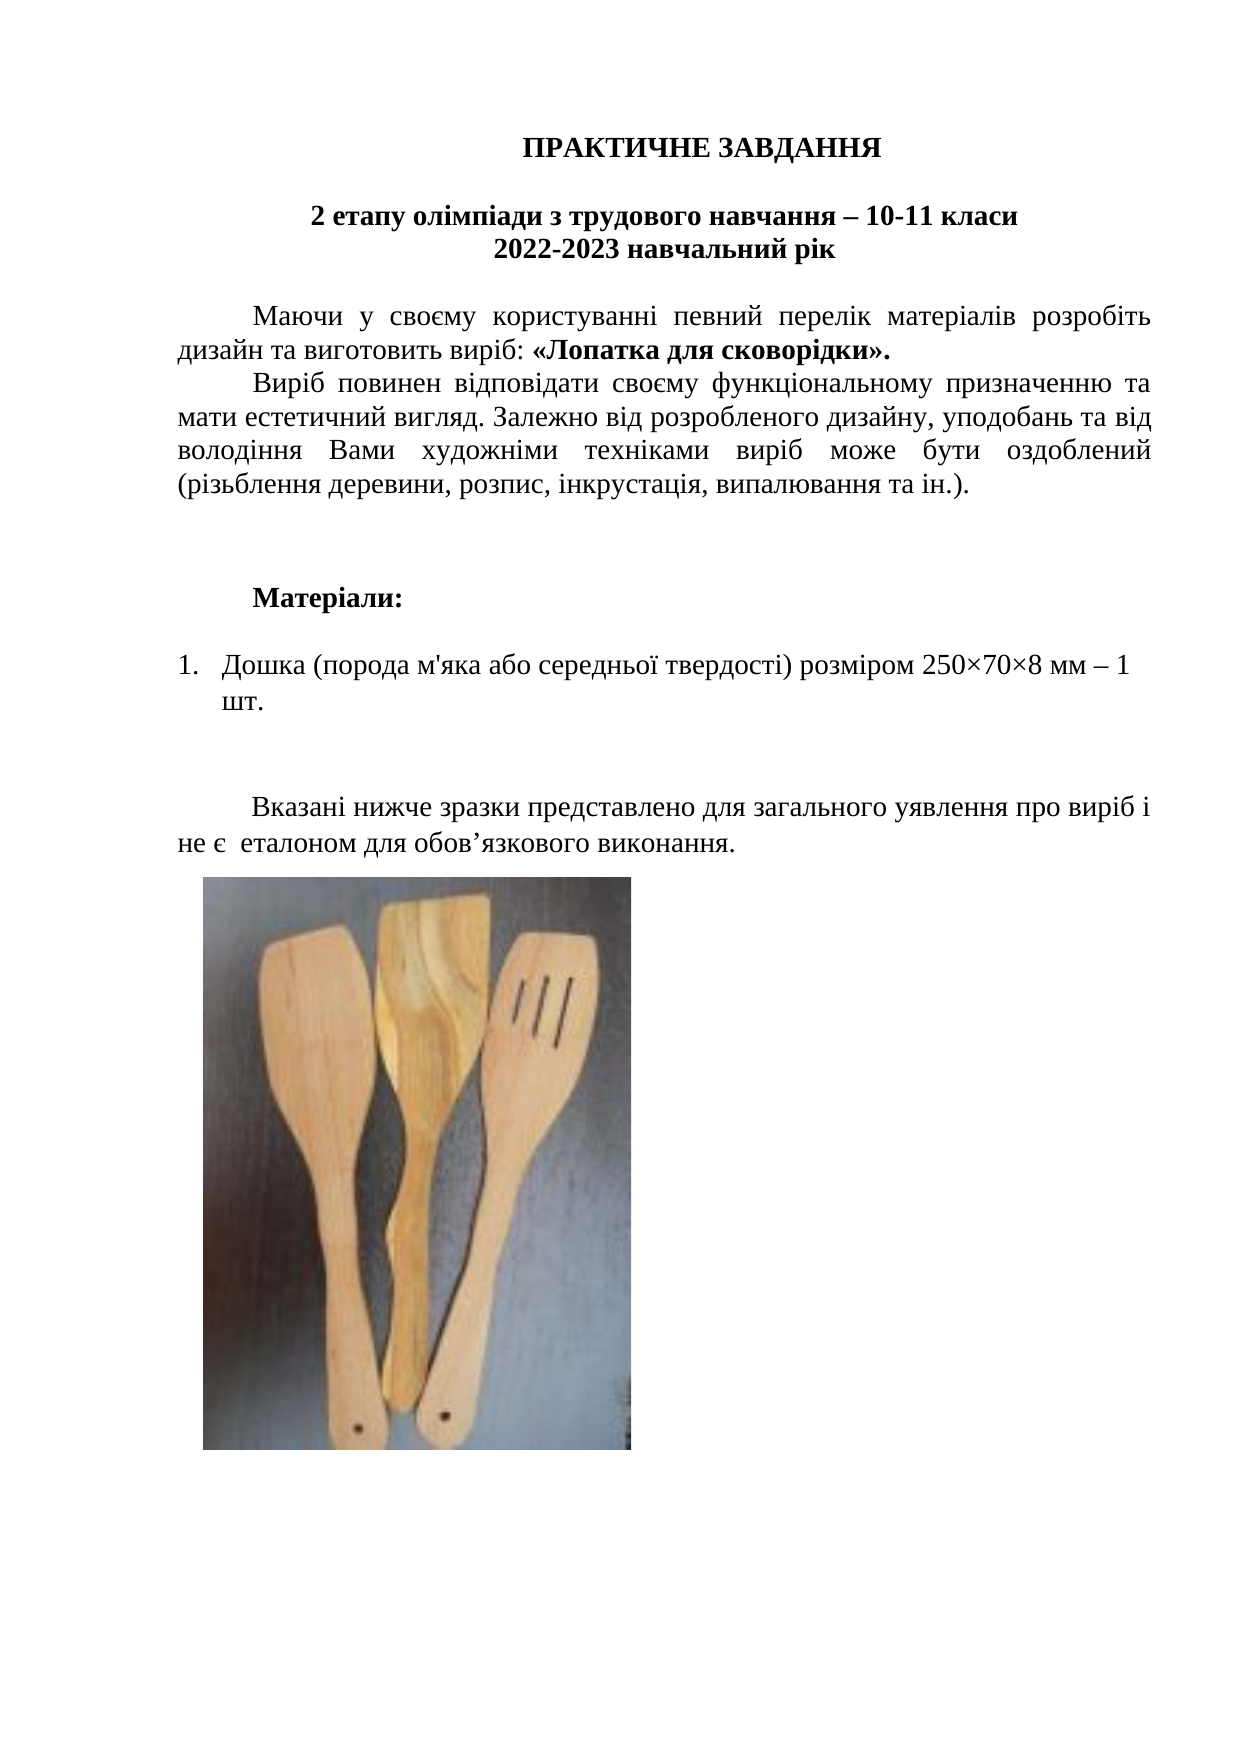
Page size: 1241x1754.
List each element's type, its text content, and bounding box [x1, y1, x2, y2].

list Дошка (порода м'яка або середньої твердості) розміром 250×70×8 мм – 1 шт. [177, 647, 1152, 717]
text Маючи у своєму користуванні певний перелік матеріалів розробіть дизайн та виготовить виріб: «Лопатка для сковорідки». [177, 298, 1152, 365]
text 2022-2023 навчальний рік [177, 231, 1152, 265]
text 2 етапу олімпіади з трудового навчання – 10-11 класи [177, 198, 1152, 231]
text ПРАКТИЧНЕ ЗАВДАННЯ [233, 131, 1152, 164]
text Матеріали: [233, 580, 1152, 613]
text Вказані нижче зразки представлено для загального уявлення про виріб і не є еталоном для обов’язкового виконання. [177, 789, 1152, 858]
text Виріб повинен відповідати своєму функціональному призначенню та мати естетичний вигляд. Залежно від розробленого дизайну, уподобань та від володіння Вами художніми техніками виріб може бути оздоблений (різьблення деревини, розпис, інкрустація, випалювання та ін.). [177, 365, 1152, 499]
picture [203, 877, 632, 1450]
